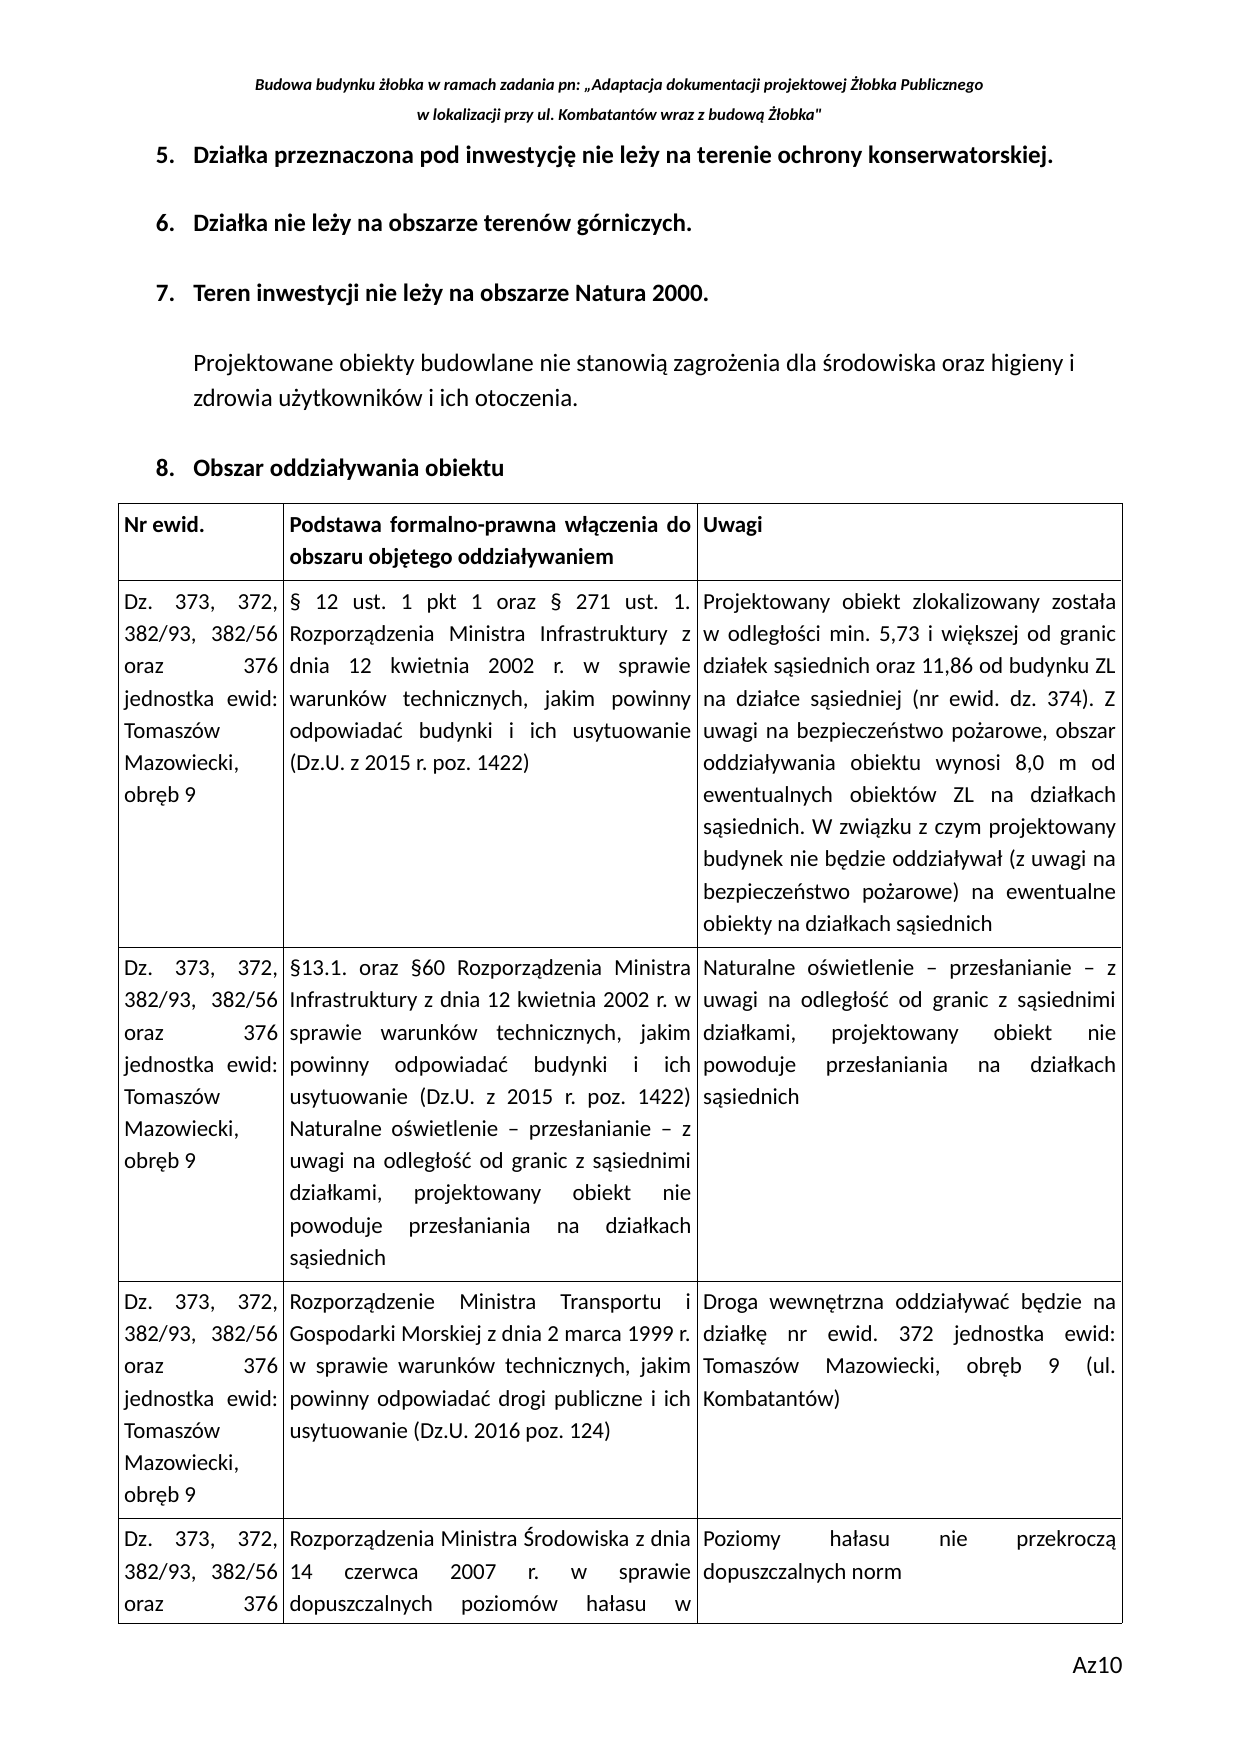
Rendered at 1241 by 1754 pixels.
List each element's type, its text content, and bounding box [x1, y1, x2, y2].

table_cell § 12 ust. 1 pkt 1 oraz § 271 ust. 1. Rozporządzenia Ministra Infrastruktury z dnia 12 kwietnia 2002 r. w sprawie warunków technicznych, jakim powinny odpowiadać budynki i ich usytuowanie (Dz.U. z 2015 r. poz. 1422) [284, 581, 697, 947]
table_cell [698, 1518, 1122, 1623]
table_header Nr ewid. [119, 504, 283, 580]
table_cell Dz. 373, 372, 382/93, 382/56 oraz 376 jednostka ewid: Tomaszów Mazowiecki, obręb 9 [119, 1282, 283, 1518]
table_header Podstawa formalno-prawna włączenia do obszaru objętego oddziaływaniem [284, 504, 697, 580]
table_cell Dz. 373, 372, 382/93, 382/56 oraz 376 jednostka ewid: Tomaszów Mazowiecki, obręb 9 [119, 581, 283, 947]
list Teren inwestycji nie leży na obszarze Natura 2000. [156, 277, 1122, 307]
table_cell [284, 1519, 697, 1623]
list Projektowane obiekty budowlane nie stanowią zagrożenia dla środowiska oraz higieny i zdrowia użytkowników i ich otoczenia. [193, 347, 1122, 412]
list Działka nie leży na obszarze terenów górniczych. [156, 207, 1122, 237]
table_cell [119, 1519, 283, 1623]
list Obszar oddziaływania obiektu [156, 452, 1122, 482]
table_header Uwagi [698, 504, 1122, 580]
table_cell Droga wewnętrzna oddziaływać będzie na działkę nr ewid. 372 jednostka ewid: Tomaszów Mazowiecki, obręb 9 (ul. Kombatantów) [698, 1281, 1122, 1518]
table_cell Naturalne oświetlenie – przesłanianie – z uwagi na odległość od granic z sąsiednimi działkami, projektowany obiekt nie powoduje przesłaniania na działkach sąsiednich [698, 947, 1122, 1281]
list Działka przeznaczona pod inwestycję nie leży na terenie ochrony konserwatorskiej. [156, 139, 1122, 169]
table_cell Projektowany obiekt zlokalizowany została w odległości min. 5,73 i większej od granic działek sąsiednich oraz 11,86 od budynku ZL na działce sąsiedniej (nr ewid. dz. 374). Z uwagi na bezpieczeństwo pożarowe, obszar oddziaływania obiektu wynosi 8,0 m od ewentualnych obiektów ZL na działkach sąsiednich. W związku z czym projektowany budynek nie będzie oddziaływał (z uwagi na bezpieczeństwo pożarowe) na ewentualne obiekty na działkach sąsiednich [698, 580, 1122, 947]
table_cell Rozporządzenie Ministra Transportu i Gospodarki Morskiej z dnia 2 marca 1999 r. w sprawie warunków technicznych, jakim powinny odpowiadać drogi publiczne i ich usytuowanie (Dz.U. 2016 poz. 124) [284, 1282, 697, 1518]
table_cell §13.1. oraz §60 Rozporządzenia Ministra Infrastruktury z dnia 12 kwietnia 2002 r. w sprawie warunków technicznych, jakim powinny odpowiadać budynki i ich usytuowanie (Dz.U. z 2015 r. poz. 1422) Naturalne oświetlenie – przesłanianie – z uwagi na odległość od granic z sąsiednimi działkami, projektowany obiekt nie powoduje przesłaniania na działkach sąsiednich [284, 948, 697, 1281]
table_cell Dz. 373, 372, 382/93, 382/56 oraz 376 jednostka ewid: Tomaszów Mazowiecki, obręb 9 [119, 948, 283, 1281]
